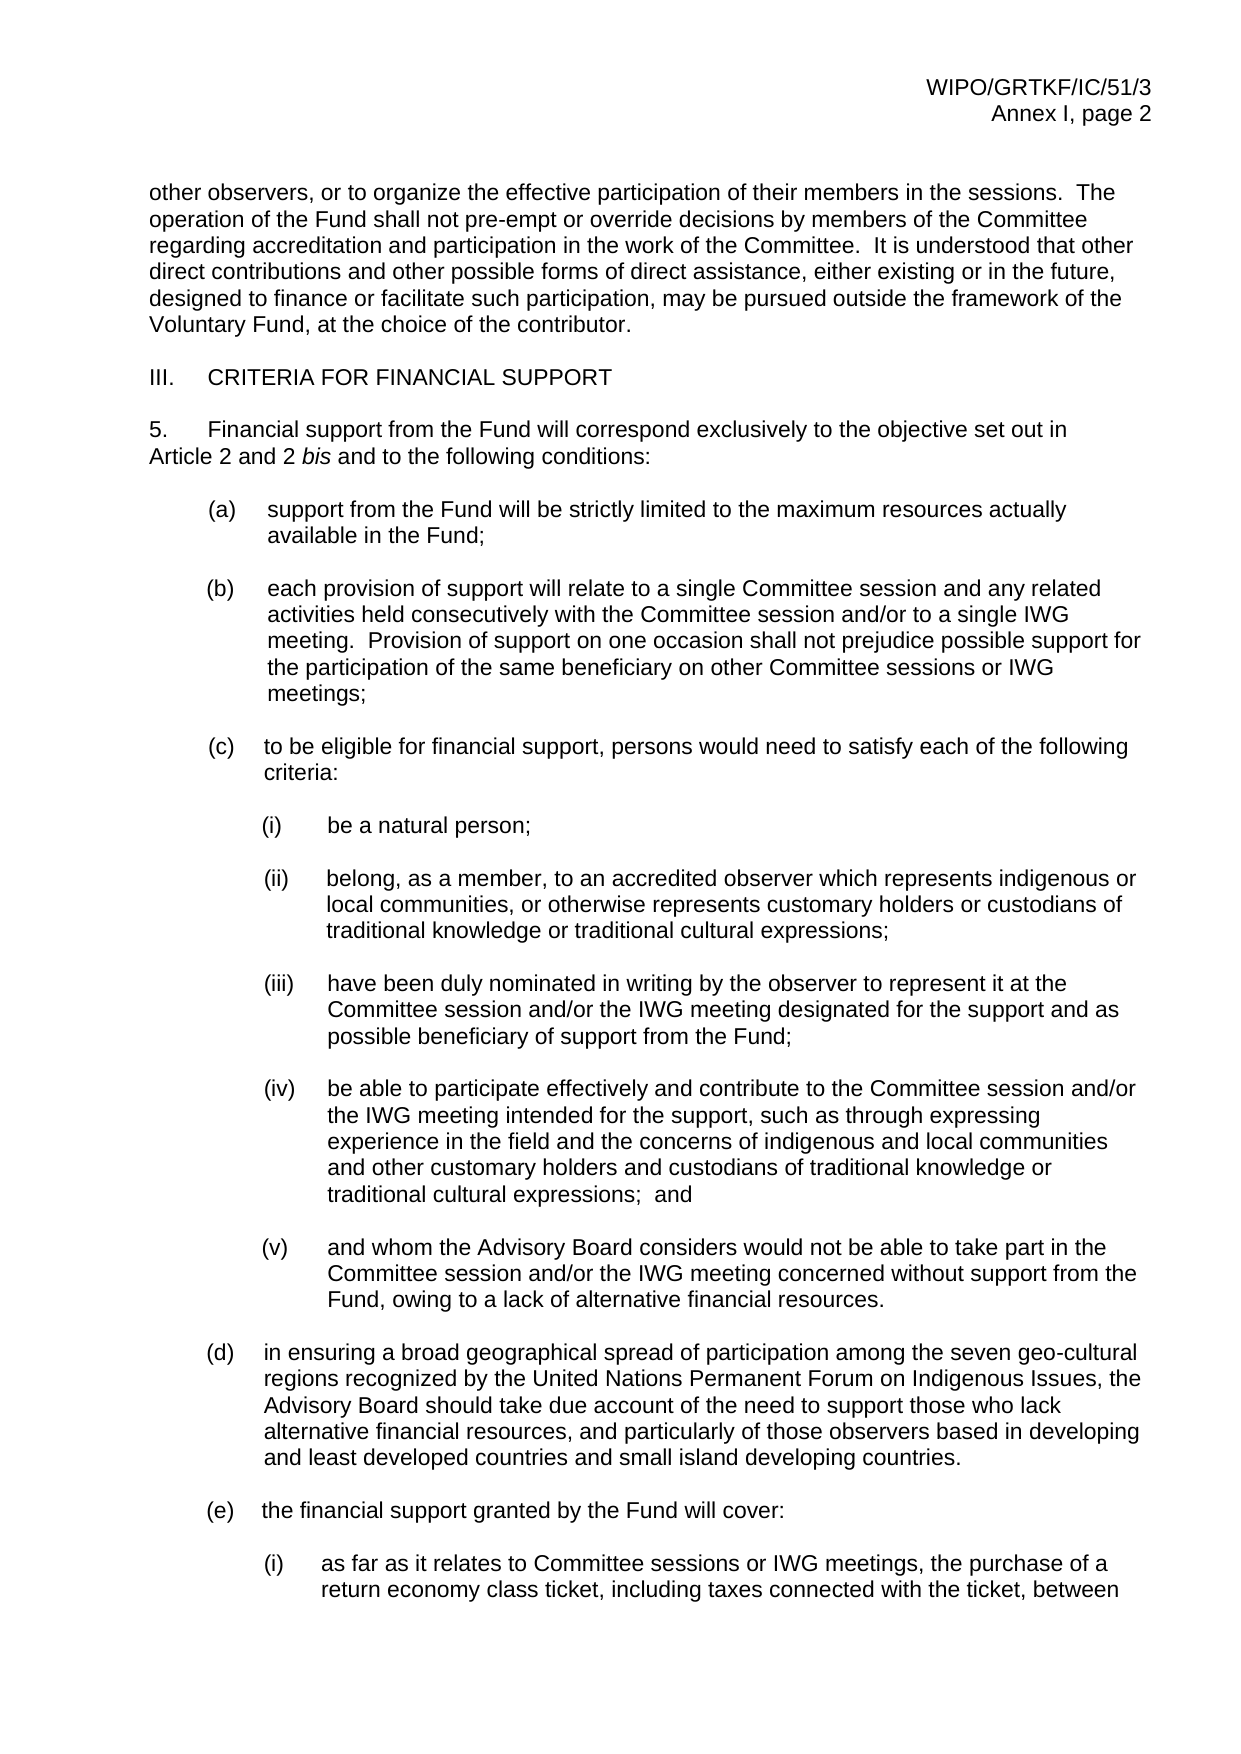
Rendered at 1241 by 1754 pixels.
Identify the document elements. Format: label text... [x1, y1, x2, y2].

list and whom the Advisory Board considers would not be able to take part in the Committee session and/or the IWG meeting concerned without support from the Fund, owing to a lack of alternative financial resources. [261, 1233, 1152, 1312]
list be able to participate effectively and contribute to the Committee session and/or the IWG meeting intended for the support, such as through expressing experience in the field and the concerns of indigenous and local communities and other customary holders and custodians of traditional knowledge or traditional cultural expressions; and [263, 1075, 1152, 1207]
text (c) to be eligible for financial support, persons would need to satisfy each of the following criteria: [208, 733, 1152, 785]
text (b) each provision of support will relate to a single Committee session and any related activities held consecutively with the Committee session and/or to a single IWG meeting. Provision of support on one occasion shall not prejudice possible support for the participation of the same beneficiary on other Committee sessions or IWG meetings; [206, 574, 1152, 706]
list belong, as a member, to an accredited observer which represents indigenous or local communities, or otherwise represents customary holders or custodians of traditional knowledge or traditional cultural expressions; [263, 864, 1152, 943]
list be a natural person; [261, 812, 1152, 838]
text 5. Financial support from the Fund will correspond exclusively to the objective set out in Article 2 and 2 bis and to the following conditions: [149, 416, 1152, 469]
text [149, 179, 1152, 337]
text (a) support from the Fund will be strictly limited to the maximum resources actually available in the Fund; [208, 496, 1152, 548]
list have been duly nominated in writing by the observer to represent it at the Committee session and/or the IWG meeting designated for the support and as possible beneficiary of support from the Fund; [263, 970, 1152, 1049]
text III. CRITERIA FOR FINANCIAL SUPPORT [149, 364, 1152, 390]
text (d) in ensuring a broad geographical spread of participation among the seven geo-cultural regions recognized by the United Nations Permanent Forum on Indigenous Issues, the Advisory Board should take due account of the need to support those who lack alternative financial resources, and particularly of those observers based in developing and least developed countries and small island developing countries. [206, 1339, 1152, 1471]
text (e) the financial support granted by the Fund will cover: [206, 1497, 1152, 1523]
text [263, 1550, 1152, 1602]
